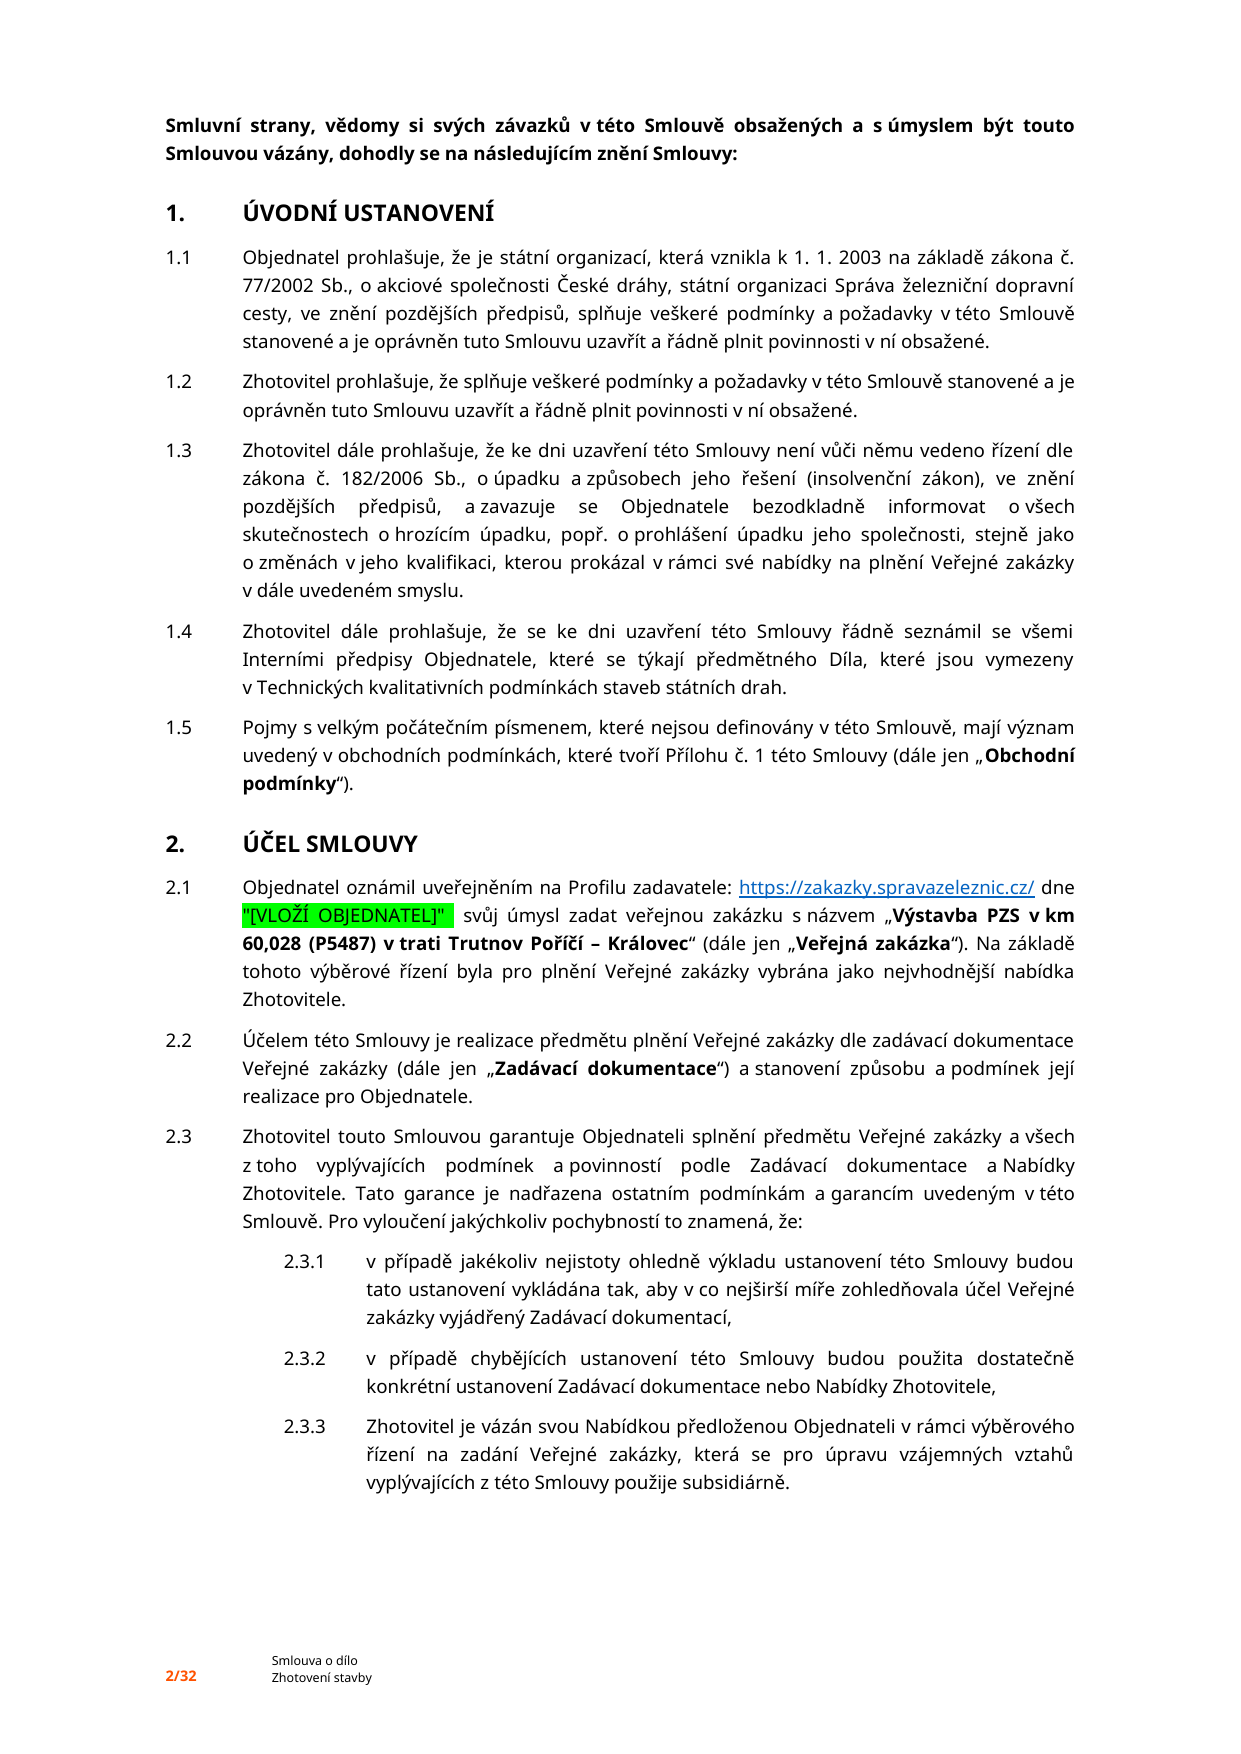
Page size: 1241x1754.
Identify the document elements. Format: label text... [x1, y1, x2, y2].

text v případě jakékoliv nejistoty ohledně výkladu ustanovení této Smlouvy budou tato ustanovení vykládána tak, aby v co nejširší míře zohledňovala účel Veřejné zakázky vyjádřený Zadávací dokumentací, [283, 1248, 1075, 1330]
text Zhotovitel je vázán svou Nabídkou předloženou Objednateli v rámci výběrového řízení na zadání Veřejné zakázky, která se pro úpravu vzájemných vztahů vyplývajících z této Smlouvy použije subsidiárně. [283, 1413, 1075, 1495]
text v případě chybějících ustanovení této Smlouvy budou použita dostatečně konkrétní ustanovení Zadávací dokumentace nebo Nabídky Zhotovitele, [283, 1345, 1075, 1398]
text Účelem této Smlouvy je realizace předmětu plnění Veřejné zakázky dle zadávací dokumentace Veřejné zakázky (dále jen „Zadávací dokumentace“) a stanovení způsobu a podmínek její realizace pro Objednatele. [165, 1027, 1075, 1109]
text ÚVODNÍ USTANOVENÍ [165, 197, 1075, 229]
text Objednatel oznámil uveřejněním na Profilu zadavatele: https://zakazky.spravazeleznic.cz/ dne svůj úmysl zadat veřejnou zakázku s názvem „Výstavba PZS v km 60,028 (P5487) v trati Trutnov Poříčí – Královec“ (dále jen „Veřejná zakázka“). Na základě tohoto výběrové řízení byla pro plnění Veřejné zakázky vybrána jako nejvhodnější nabídka Zhotovitele. [165, 875, 1075, 1012]
text Zhotovitel dále prohlašuje, že ke dni uzavření této Smlouvy není vůči němu vedeno řízení dle zákona č. 182/2006 Sb., o úpadku a způsobech jeho řešení (insolvenční zákon), ve znění pozdějších předpisů, a zavazuje se Objednatele bezodkladně informovat o všech skutečnostech o hrozícím úpadku, popř. o prohlášení úpadku jeho společnosti, stejně jako o změnách v jeho kvalifikaci, kterou prokázal v rámci své nabídky na plnění Veřejné zakázky v dále uvedeném smyslu. [165, 437, 1075, 603]
text Zhotovitel touto Smlouvou garantuje Objednateli splnění předmětu Veřejné zakázky a všech z toho vyplývajících podmínek a povinností podle Zadávací dokumentace a Nabídky Zhotovitele. Tato garance je nadřazena ostatním podmínkám a garancím uvedeným v této Smlouvě. Pro vyloučení jakýchkoliv pochybností to znamená, že: [165, 1124, 1075, 1233]
text Zhotovitel dále prohlašuje, že se ke dni uzavření této Smlouvy řádně seznámil se všemi Interními předpisy Objednatele, které se týkají předmětného Díla, které jsou vymezeny v Technických kvalitativních podmínkách staveb státních drah. [165, 618, 1075, 699]
text ÚČEL SMLOUVY [165, 828, 1075, 859]
text Smluvní strany, vědomy si svých závazků v této Smlouvě obsažených a s úmyslem být touto Smlouvou vázány, dohodly se na následujícím znění Smlouvy: [165, 112, 1075, 166]
text Pojmy s velkým počátečním písmenem, které nejsou definovány v této Smlouvě, mají význam uvedený v obchodních podmínkách, které tvoří Přílohu č. 1 této Smlouvy (dále jen „Obchodní podmínky“). [165, 714, 1075, 796]
text Objednatel prohlašuje, že je státní organizací, která vznikla k 1. 1. 2003 na základě zákona č. 77/2002 Sb., o akciové společnosti České dráhy, státní organizaci Správa železniční dopravní cesty, ve znění pozdějších předpisů, splňuje veškeré podmínky a požadavky v této Smlouvě stanovené a je oprávněn tuto Smlouvu uzavřít a řádně plnit povinnosti v ní obsažené. [165, 244, 1075, 354]
text Zhotovitel prohlašuje, že splňuje veškeré podmínky a požadavky v této Smlouvě stanovené a je oprávněn tuto Smlouvu uzavřít a řádně plnit povinnosti v ní obsažené. [165, 369, 1075, 422]
